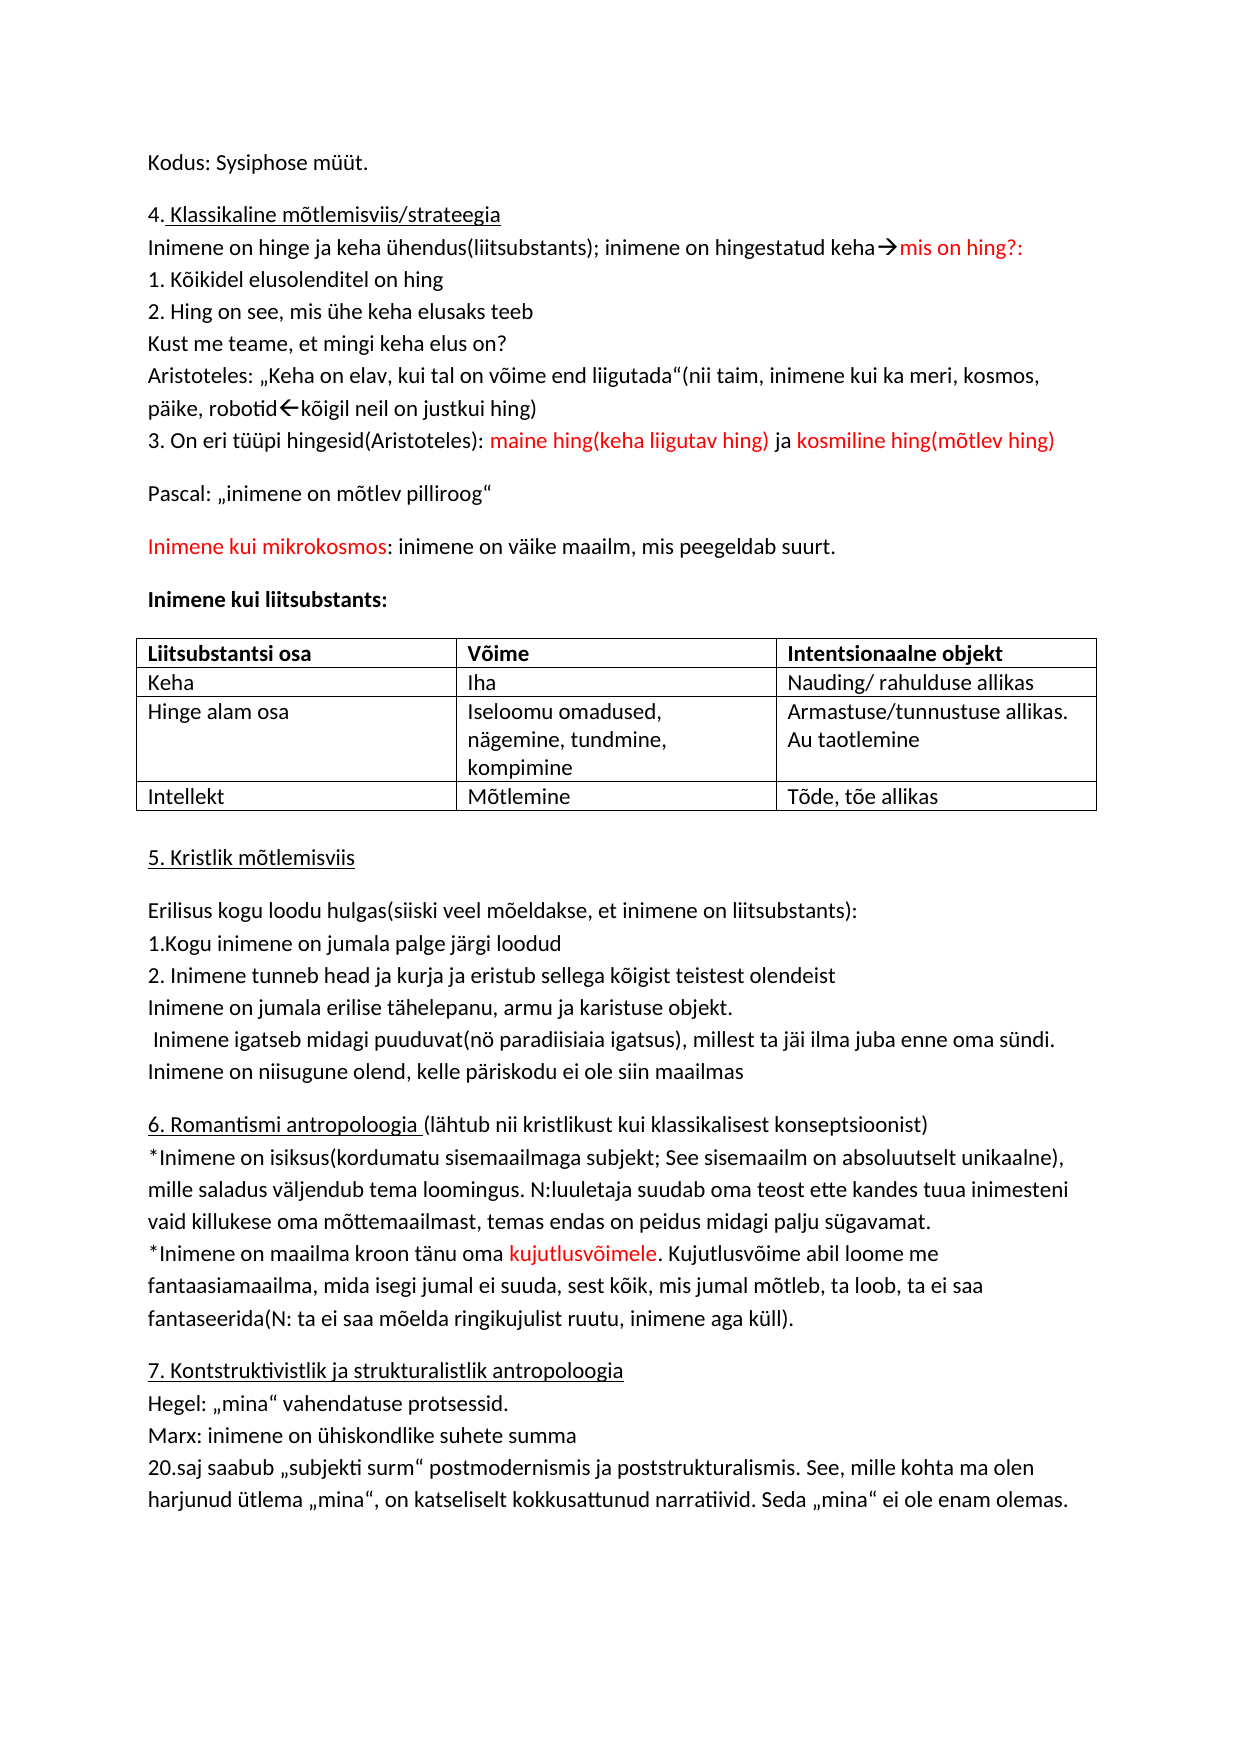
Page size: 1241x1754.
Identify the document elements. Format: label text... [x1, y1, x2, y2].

table_cell Iseloomu omadused, nägemine, tundmine, kompimine [457, 697, 776, 781]
table_header Liitsubstantsi osa [137, 639, 456, 667]
text 6. Romantismi antropoloogia (lähtub nii kristlikust kui klassikalisest konseptsioonist) *Inimene on isiksus(kordumatu sisemaailmaga subjekt; See sisemaailm on absoluutselt unikaalne), mille saladus väljendub tema loomingus. N:luuletaja suudab oma teost ette kandes tuua inimesteni vaid killukese oma mõttemaailmast, temas endas on peidus midagi palju sügavamat. *Inimene on maailma kroon tänu oma kujutlusvõimele. Kujutlusvõime abil loome me fantaasiamaailma, mida isegi jumal ei suuda, sest kõik, mis jumal mõtleb, ta loob, ta ei saa fantaseerida(N: ta ei saa mõelda ringikujulist ruutu, inimene aga küll). [148, 1111, 1093, 1332]
table_cell Hinge alam osa [137, 697, 456, 781]
text Pascal: „inimene on mõtlev pilliroog“ [148, 479, 1093, 507]
text Inimene kui mikrokosmos: inimene on väike maailm, mis peegeldab suurt. [148, 532, 1093, 560]
table_cell Keha [137, 668, 456, 696]
text 5. Kristlik mõtlemisviis [148, 811, 1093, 872]
table_header Võime [457, 639, 776, 667]
text 4. Klassikaline mõtlemisviis/strateegia Inimene on hinge ja keha ühendus(liitsubstants); inimene on hingestatud kehamis on hing?: 1. Kõikidel elusolenditel on hing 2. Hing on see, mis ühe keha elusaks teeb Kust me teame, et mingi keha elus on? Aristoteles: „Keha on elav, kui tal on võime end liigutada“(nii taim, inimene kui ka meri, kosmos, päike, robotidkõigil neil on justkui hing) 3. On eri tüüpi hingesid(Aristoteles): maine hing(keha liigutav hing) ja kosmiline hing(mõtlev hing) [148, 201, 1093, 454]
text Inimene kui liitsubstants: [148, 585, 1093, 613]
table_cell Nauding/ rahulduse allikas [777, 668, 1096, 696]
text Kodus: Sysiphose müüt. [148, 148, 1093, 176]
table_header Intentsionaalne objekt [777, 639, 1096, 667]
text 7. Kontstruktivistlik ja strukturalistlik antropoloogia Hegel: „mina“ vahendatuse protsessid. Marx: inimene on ühiskondlike suhete summa 20.saj saabub „subjekti surm“ postmodernismis ja poststrukturalismis. See, mille kohta ma olen harjunud ütlema „mina“, on katseliselt kokkusattunud narratiivid. Seda „mina“ ei ole enam olemas. [148, 1357, 1093, 1546]
table_cell Iha [457, 668, 776, 696]
table_cell Armastuse/tunnustuse allikas. Au taotlemine [777, 697, 1096, 781]
table_cell Tõde, tõe allikas [777, 782, 1096, 810]
table_cell Mõtlemine [457, 782, 776, 810]
table_cell Intellekt [137, 782, 456, 810]
text Erilisus kogu loodu hulgas(siiski veel mõeldakse, et inimene on liitsubstants): 1.Kogu inimene on jumala palge järgi loodud 2. Inimene tunneb head ja kurja ja eristub sellega kõigist teistest olendeist Inimene on jumala erilise tähelepanu, armu ja karistuse objekt. Inimene igatseb midagi puuduvat(nö paradiisiaia igatsus), millest ta jäi ilma juba enne oma sündi. Inimene on niisugune olend, kelle päriskodu ei ole siin maailmas [148, 897, 1093, 1086]
